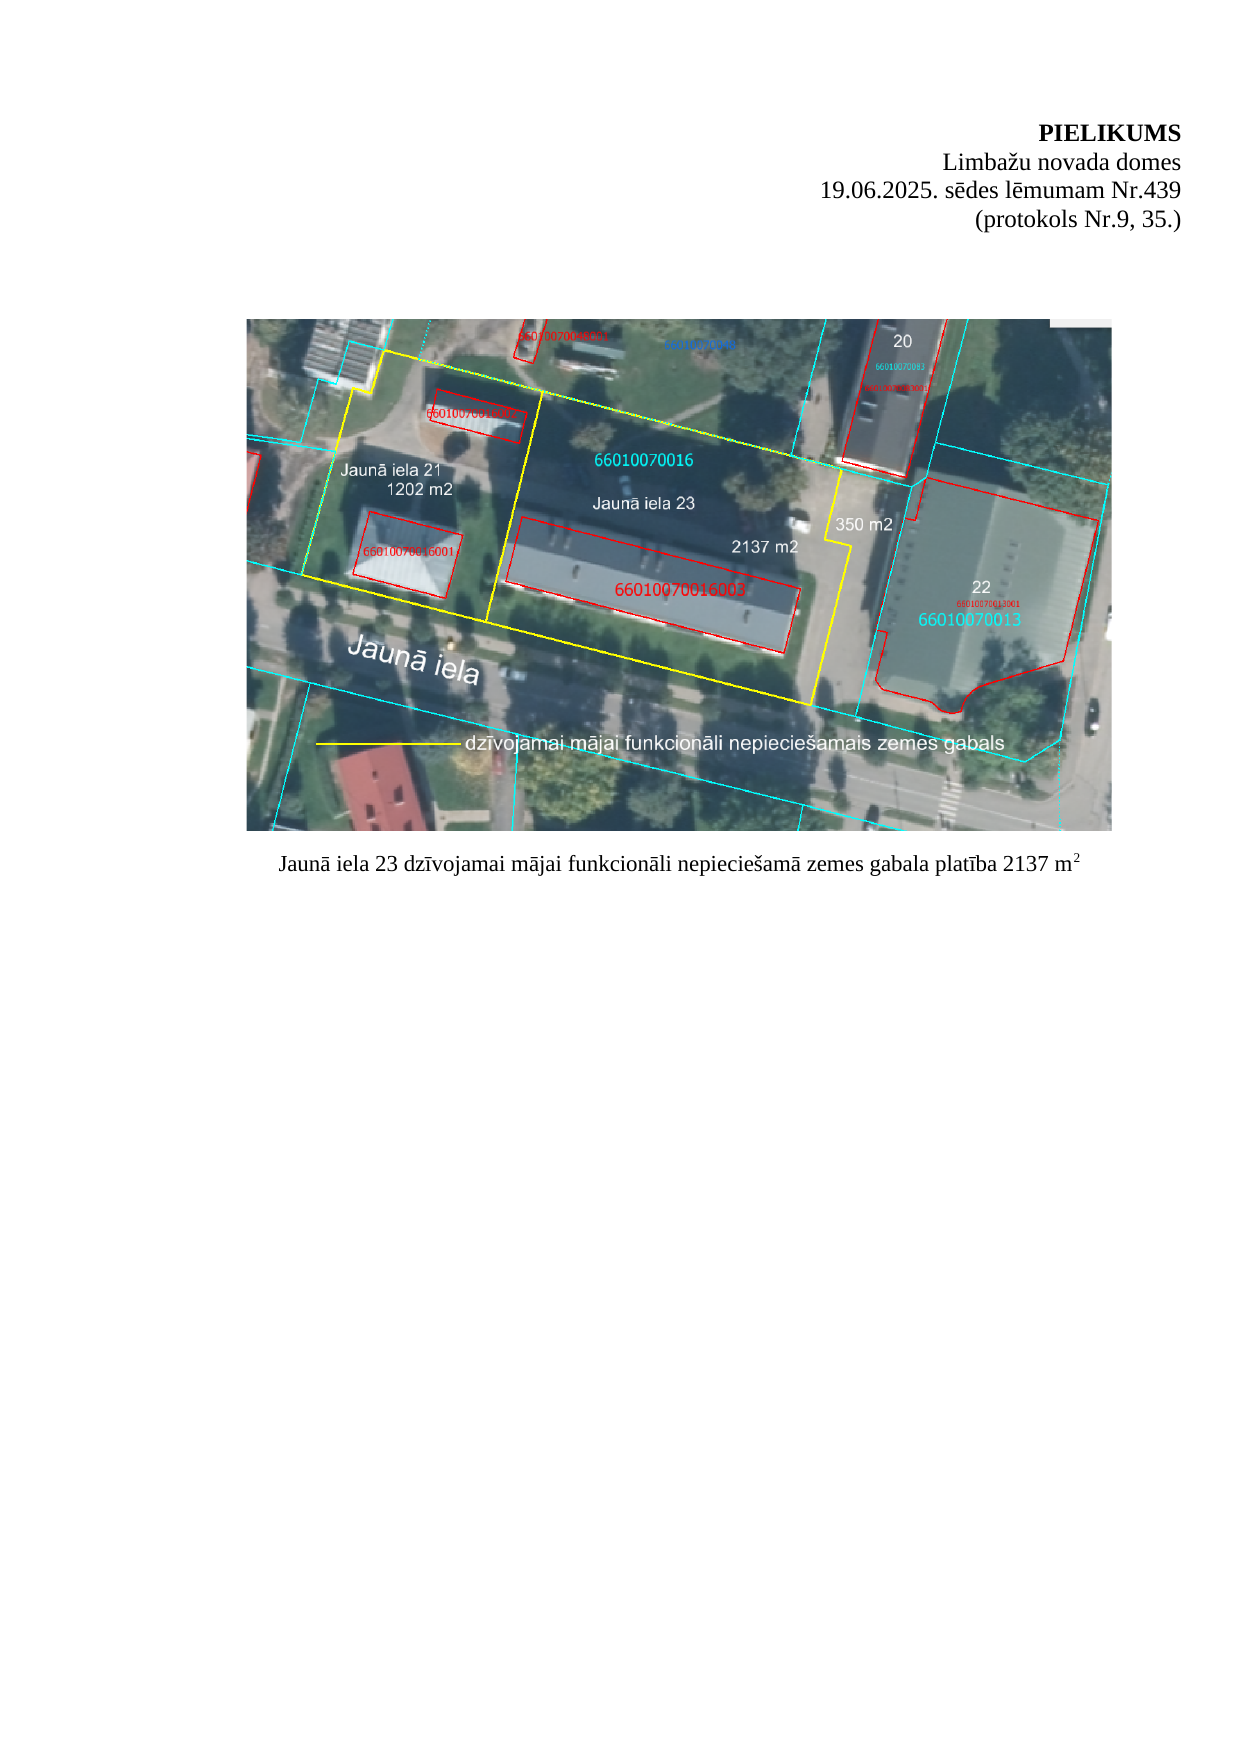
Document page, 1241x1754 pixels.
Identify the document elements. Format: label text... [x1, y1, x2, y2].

text Jaunā iela 23 dzīvojamai mājai funkcionāli nepieciešamā zemes gabala platība 2137 m2 [177, 849, 1181, 876]
text 19.06.2025. sēdes lēmumam Nr.439 [177, 176, 1181, 204]
picture [246, 319, 1112, 831]
text PIELIKUMS [177, 118, 1181, 147]
text (protokols Nr.9, 35.) [177, 204, 1181, 233]
text Limbažu novada domes [177, 147, 1181, 176]
